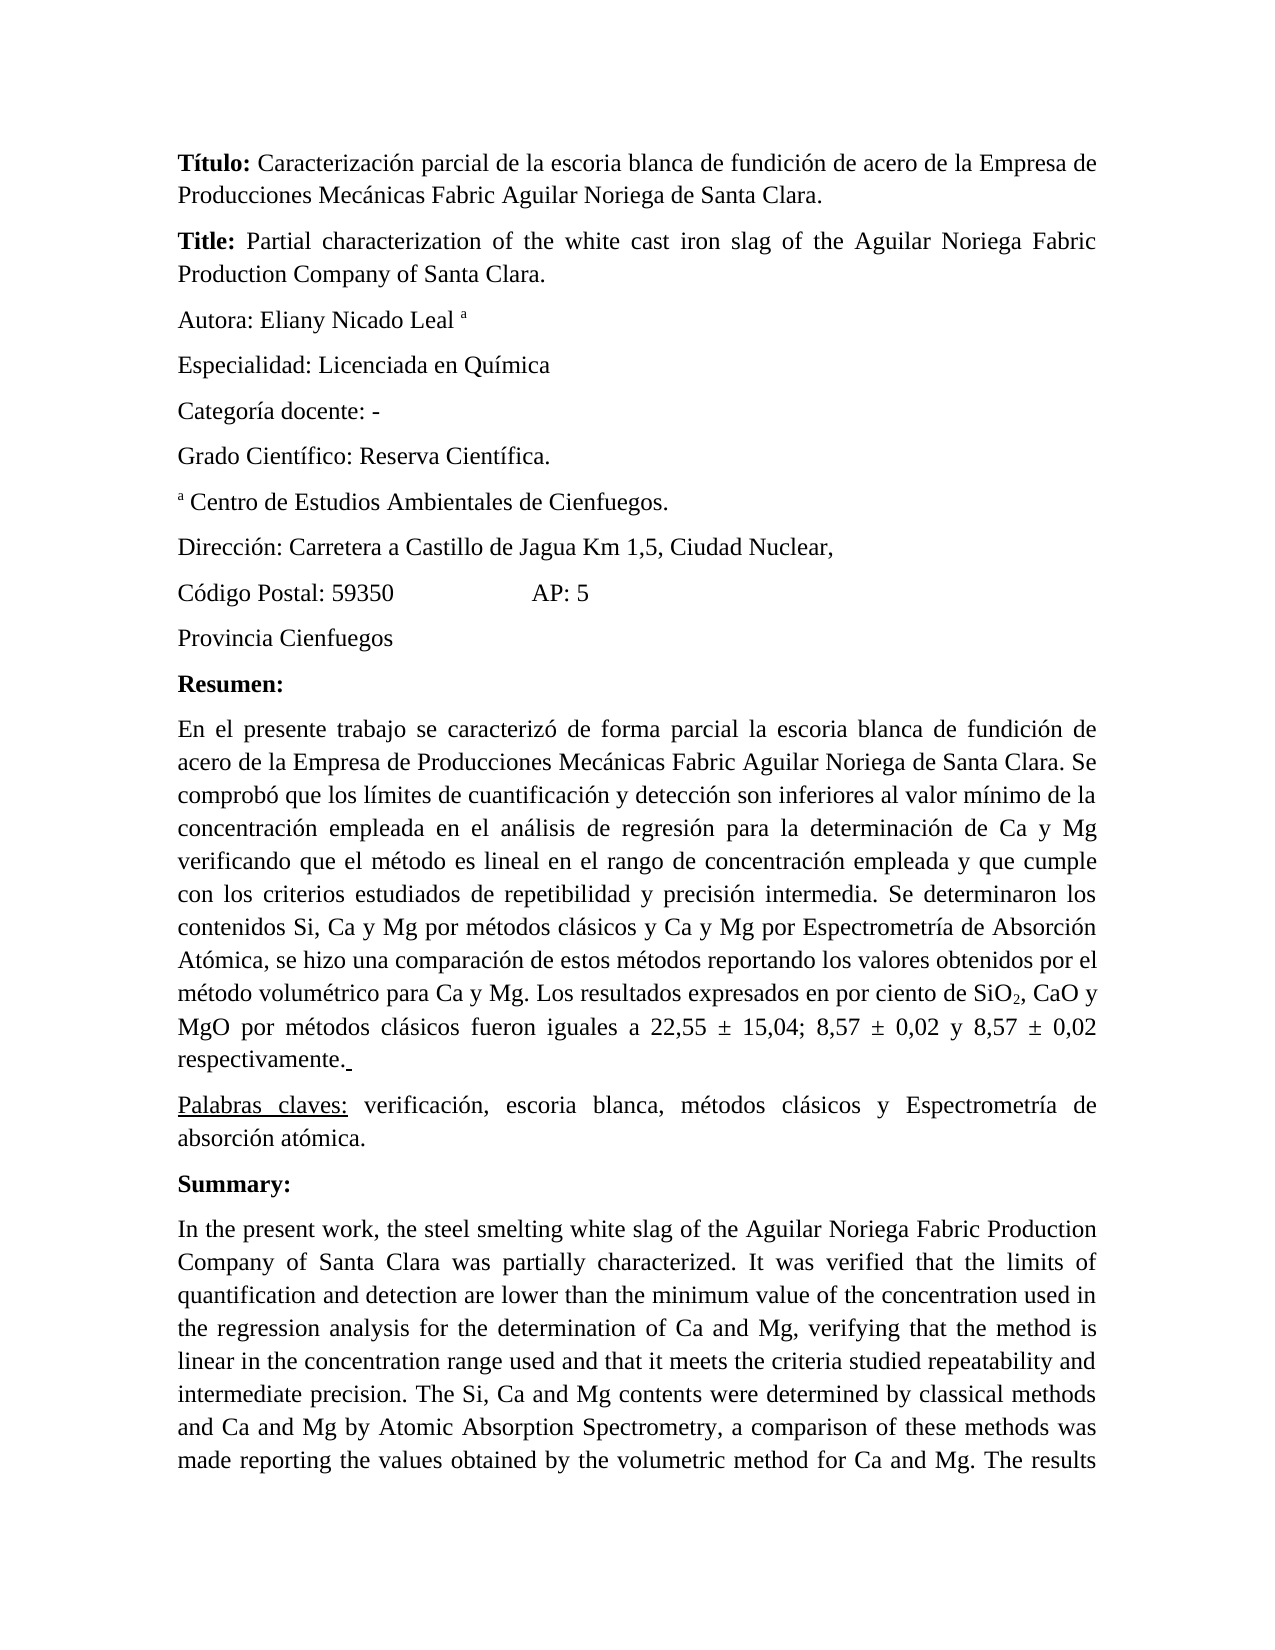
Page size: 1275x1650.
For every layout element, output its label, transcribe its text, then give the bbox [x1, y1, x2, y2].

text Código Postal: 59350 AP: 5 [177, 578, 1098, 607]
text Especialidad: Licenciada en Química [177, 350, 1098, 379]
text a Centro de Estudios Ambientales de Cienfuegos. [177, 487, 1098, 516]
text Summary: [177, 1169, 1098, 1197]
text Autora: Eliany Nicado Leal a [177, 305, 1098, 333]
text Categoría docente: - [177, 396, 1098, 424]
text Grado Científico: Reserva Científica. [177, 441, 1098, 470]
text Title: Partial characterization of the white cast iron slag of the Aguilar Noriega Fabric Production Company of Santa Clara. [177, 226, 1098, 288]
text En el presente trabajo se caracterizó de forma parcial la escoria blanca de fundición de acero de la Empresa de Producciones Mecánicas Fabric Aguilar Noriega de Santa Clara. Se comprobó que los límites de cuantificación y detección son inferiores al valor mínimo de la concentración empleada en el análisis de regresión para la determinación de Ca y Mg verificando que el método es lineal en el rango de concentración empleada y que cumple con los criterios estudiados de repetibilidad y precisión intermedia. Se determinaron los contenidos Si, Ca y Mg por métodos clásicos y Ca y Mg por Espectrometría de Absorción Atómica, se hizo una comparación de estos métodos reportando los valores obtenidos por el método volumétrico para Ca y Mg. Los resultados expresados en por ciento de SiO2, CaO y MgO por métodos clásicos fueron iguales a 22,55 ± 15,04; 8,57 ± 0,02 y 8,57 ± 0,02 respectivamente. [177, 714, 1098, 1073]
text Dirección: Carretera a Castillo de Jagua Km 1,5, Ciudad Nuclear, [177, 532, 1098, 561]
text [177, 1214, 1098, 1474]
text Título: Caracterización parcial de la escoria blanca de fundición de acero de la Empresa de Producciones Mecánicas Fabric Aguilar Noriega de Santa Clara. [177, 148, 1098, 209]
text Provincia Cienfuegos [177, 623, 1098, 652]
text Resumen: [177, 669, 1098, 698]
text Palabras claves: verificación, escoria blanca, métodos clásicos y Espectrometría de absorción atómica. [177, 1090, 1098, 1152]
